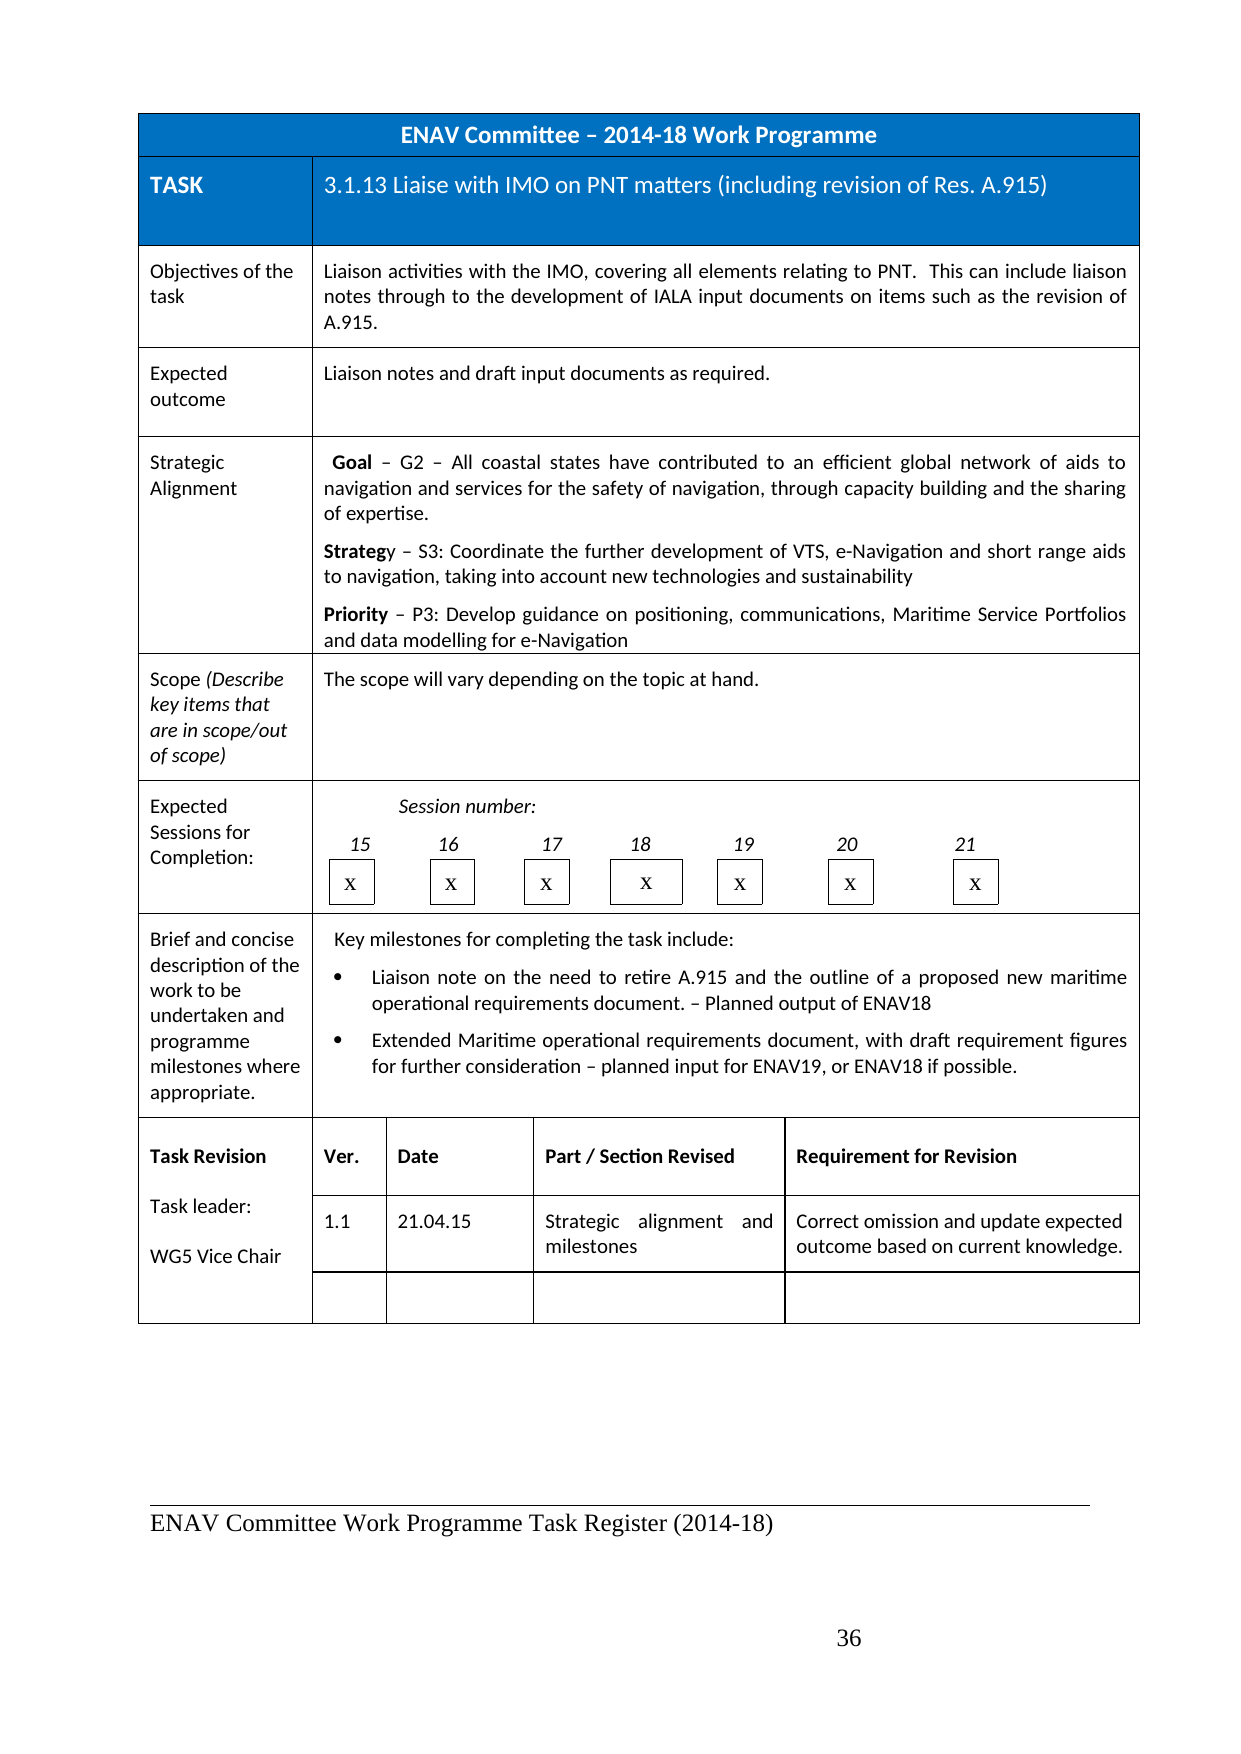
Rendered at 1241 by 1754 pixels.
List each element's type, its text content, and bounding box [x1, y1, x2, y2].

table_cell [387, 1273, 533, 1323]
table_cell Correct omission and update expected outcome based on current knowledge. [786, 1196, 1139, 1271]
table_cell Liaison notes and draft input documents as required. [313, 348, 1139, 436]
table_cell [313, 1273, 386, 1323]
table_header ENAV Committee – 2014-18 Work Programme [139, 114, 1139, 156]
table_cell Scope (Describe key items that are in scope/out of scope) [139, 654, 312, 780]
table_cell [534, 1273, 784, 1323]
table_cell [786, 1273, 1139, 1323]
table_cell Expected outcome [139, 348, 312, 436]
table_cell Expected Sessions for Completion: [139, 781, 312, 913]
table_cell Strategic alignment and milestones [534, 1196, 784, 1271]
table_cell Requirement for Revision [786, 1118, 1139, 1194]
table_cell Liaison activities with the IMO, covering all elements relating to PNT. This can include liaison notes through to the development of IALA input documents on items such as the revision of A.915. [313, 246, 1139, 347]
table_cell Part / Section Revised [534, 1118, 784, 1194]
table_cell Task Revision Task leader: WG5 Vice Chair [139, 1118, 312, 1323]
table_cell Objectives of the task [139, 246, 312, 347]
table_cell Session number: 15 16 17 18 19 20 21 [313, 781, 1139, 913]
table_cell The scope will vary depending on the topic at hand. [313, 654, 1139, 780]
table_cell Key milestones for completing the task include: Liaison note on the need to retire A.915 and the outline of a proposed new maritime operational requirements document. – Planned output of ENAV18 Extended Maritime operational requirements document, with draft requirement figures for further consideration – planned input for ENAV19, or ENAV18 if possible. [313, 914, 1139, 1117]
table_cell Ver. [313, 1118, 386, 1194]
table_cell TASK [139, 157, 312, 245]
table_cell 21.04.15 [387, 1196, 533, 1271]
table_cell Strategic Alignment [139, 437, 312, 652]
table_cell 3.1.13 Liaise with IMO on PNT matters (including revision of Res. A.915) [313, 157, 1139, 245]
table_cell Goal – G2 – All coastal states have contributed to an efficient global network of aids to navigation and services for the safety of navigation, through capacity building and the sharing of expertise. Strategy – S3: Coordinate the further development of VTS, e-Navigation and short range aids to navigation, taking into account new technologies and sustainability Priority – P3: Develop guidance on positioning, communications, Maritime Service Portfolios and data modelling for e-Navigation [313, 437, 1139, 652]
table_cell Date [387, 1118, 533, 1194]
table_cell 1.1 [313, 1196, 386, 1271]
table_cell Brief and concise description of the work to be undertaken and programme milestones where appropriate. [139, 914, 312, 1117]
